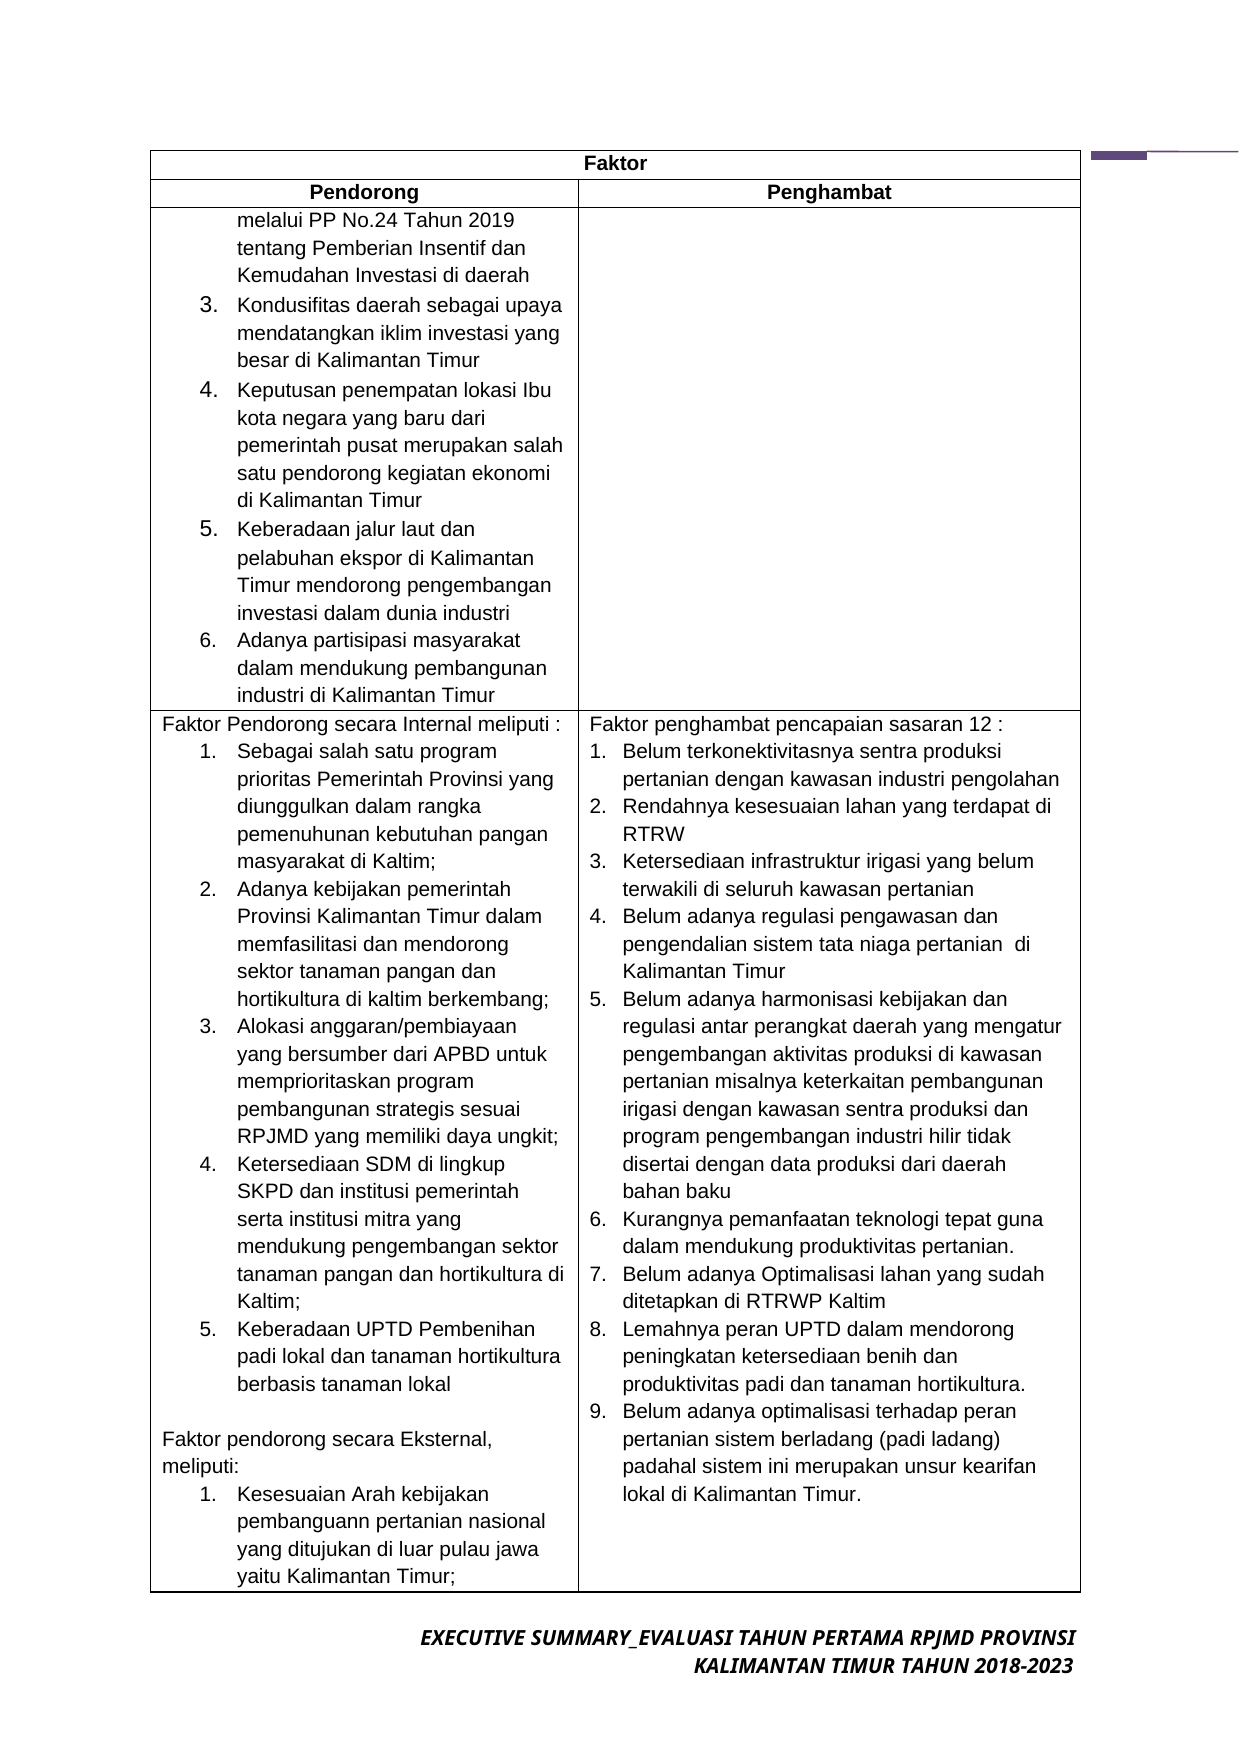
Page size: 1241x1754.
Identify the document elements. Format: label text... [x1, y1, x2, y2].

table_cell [579, 711, 1080, 1591]
table_header Faktor [151, 151, 1080, 178]
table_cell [151, 208, 578, 710]
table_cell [579, 208, 1080, 710]
table_cell Penghambat [579, 180, 1080, 207]
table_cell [151, 711, 578, 1591]
table_cell Pendorong [151, 180, 578, 207]
